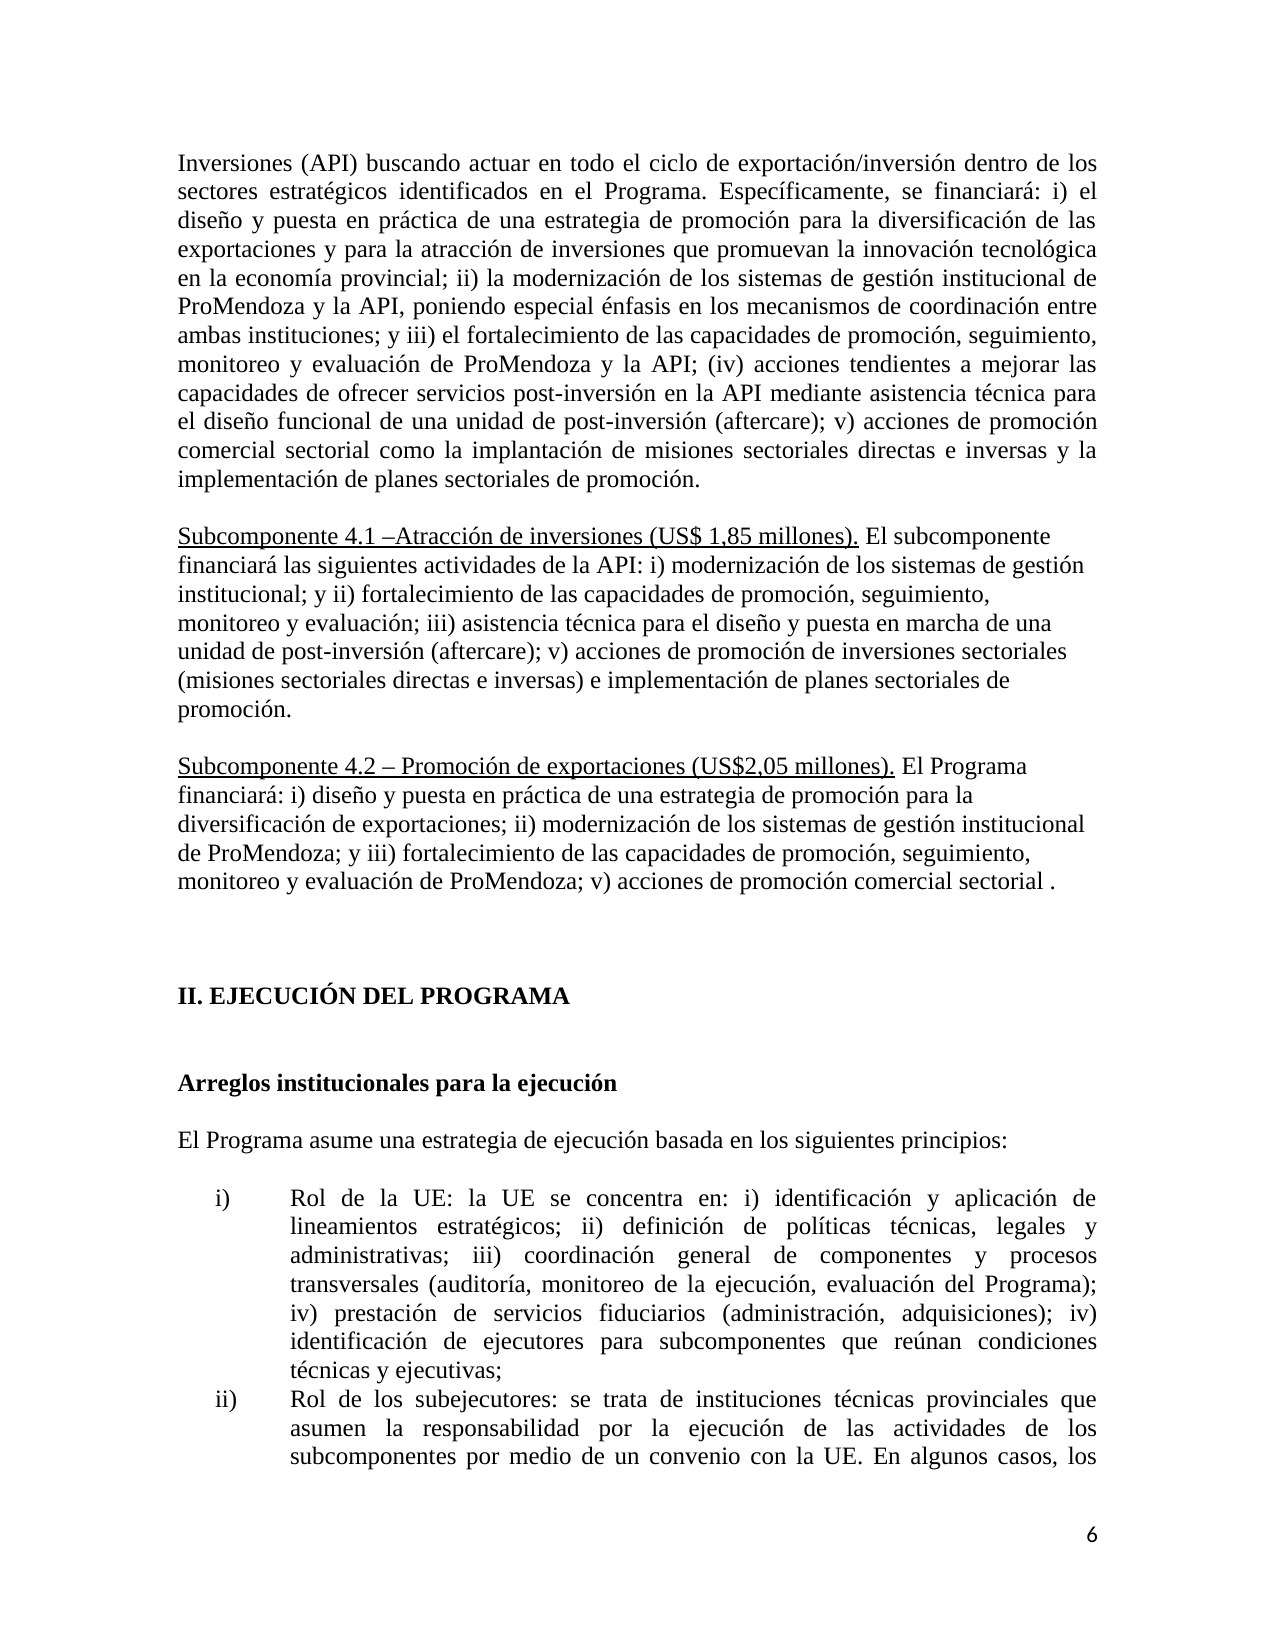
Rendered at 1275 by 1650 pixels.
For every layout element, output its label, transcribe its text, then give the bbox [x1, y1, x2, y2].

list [215, 1384, 1098, 1470]
text Subcomponente 4.1 –Atracción de inversiones (US$ 1,85 millones). El subcomponente financiará las siguientes actividades de la API: i) modernización de los sistemas de gestión institucional; y ii) fortalecimiento de las capacidades de promoción, seguimiento, monitoreo y evaluación; iii) asistencia técnica para el diseño y puesta en marcha de una unidad de post-inversión (aftercare); v) acciones de promoción de inversiones sectoriales (misiones sectoriales directas e inversas) e implementación de planes sectoriales de promoción. [177, 521, 1098, 723]
text Arreglos institucionales para la ejecución [177, 1068, 1098, 1096]
text II. EJECUCIÓN DEL PROGRAMA [177, 981, 1098, 1010]
list Rol de la UE: la UE se concentra en: i) identificación y aplicación de lineamientos estratégicos; ii) definición de políticas técnicas, legales y administrativas; iii) coordinación general de componentes y procesos transversales (auditoría, monitoreo de la ejecución, evaluación del Programa); iv) prestación de servicios fiduciarios (administración, adquisiciones); iv) identificación de ejecutores para subcomponentes que reúnan condiciones técnicas y ejecutivas; [215, 1183, 1098, 1384]
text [177, 148, 1098, 493]
text El Programa asume una estrategia de ejecución basada en los siguientes principios: [177, 1125, 1098, 1154]
text Subcomponente 4.2 – Promoción de exportaciones (US$2,05 millones). El Programa financiará: i) diseño y puesta en práctica de una estrategia de promoción para la diversificación de exportaciones; ii) modernización de los sistemas de gestión institucional de ProMendoza; y iii) fortalecimiento de las capacidades de promoción, seguimiento, monitoreo y evaluación de ProMendoza; v) acciones de promoción comercial sectorial . [177, 751, 1098, 895]
